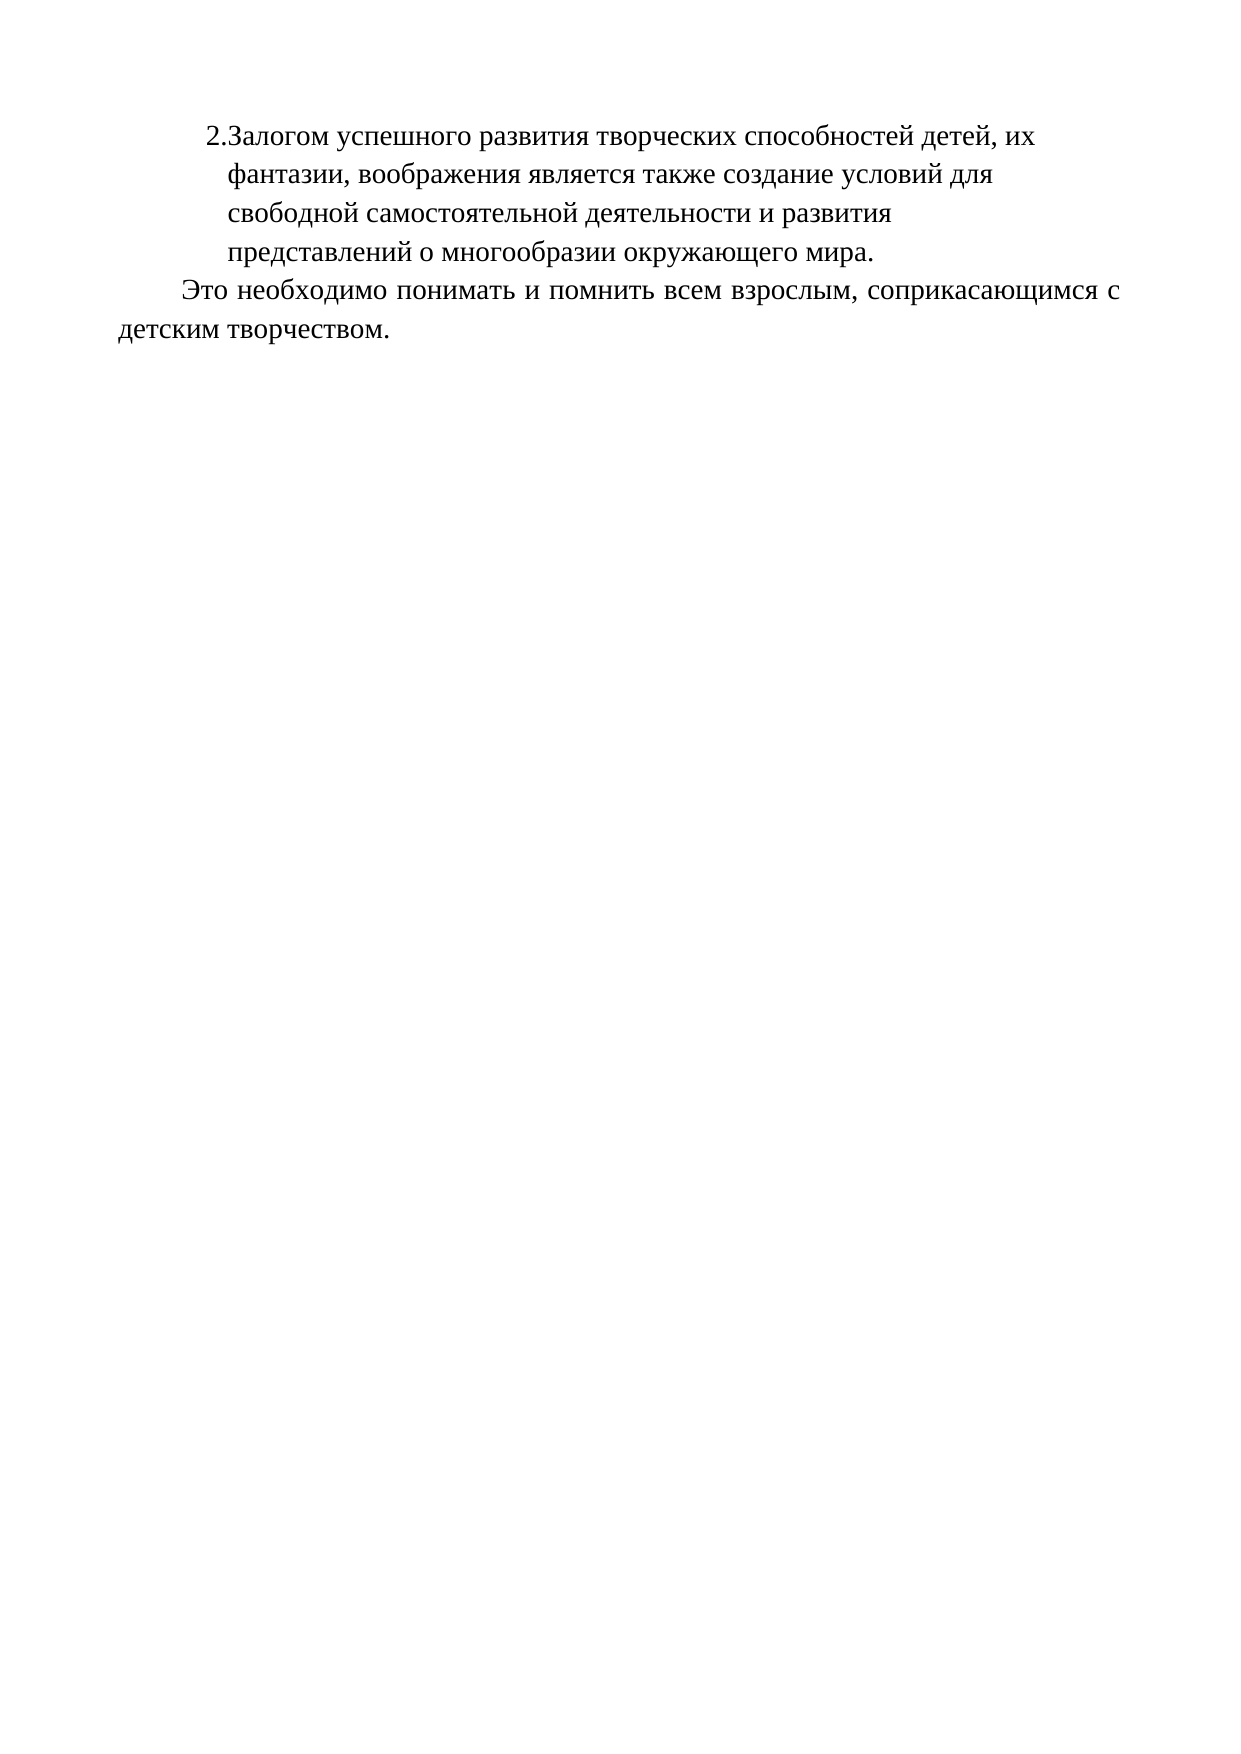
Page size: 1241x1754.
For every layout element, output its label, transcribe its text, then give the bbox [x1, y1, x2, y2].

text представлений о многообразии окружающего мира. [118, 234, 1122, 267]
text фантазии, воображения является также создание условий для [118, 157, 1122, 190]
text 2.Залогом успешного развития творческих способностей детей, их [118, 118, 1122, 152]
text Это необходимо понимать и помнить всем взрослым, соприкасающимся с детским творчеством. [118, 272, 1122, 344]
text свободной самостоятельной деятельности и развития [118, 195, 1122, 229]
